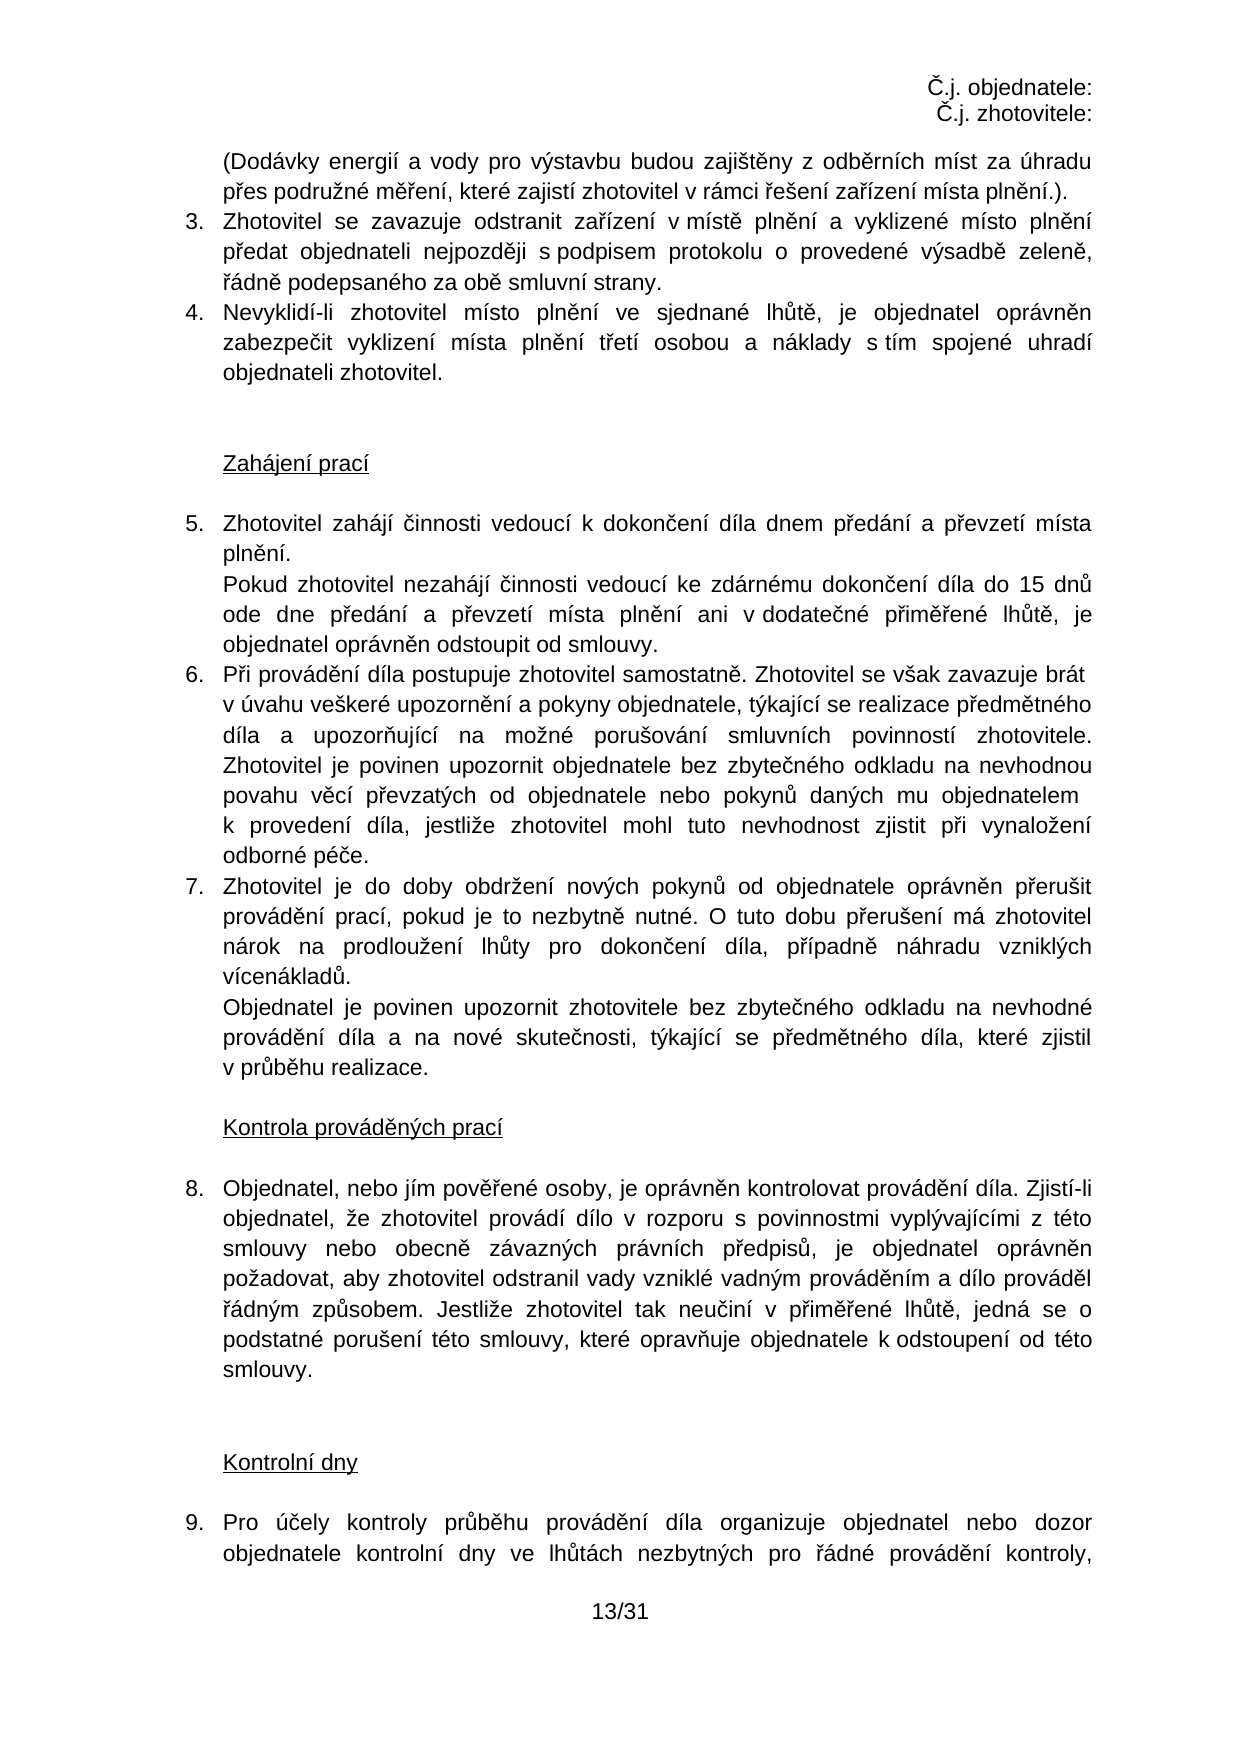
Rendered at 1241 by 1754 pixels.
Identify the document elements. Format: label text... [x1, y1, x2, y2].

list Kontrola prováděných prací [223, 1084, 1093, 1141]
list Zhotovitel zahájí činnosti vedoucí k dokončení díla dnem předání a převzetí místa plnění. Pokud zhotovitel nezahájí činnosti vedoucí ke zdárnému dokončení díla do 15 dnů ode dne předání a převzetí místa plnění ani v dodatečné přiměřené lhůtě, je objednatel oprávněn odstoupit od smlouvy. [185, 510, 1093, 657]
list Objednatel, nebo jím pověřené osoby, je oprávněn kontrolovat provádění díla. Zjistí-li objednatel, že zhotovitel provádí dílo v rozporu s povinnostmi vyplývajícími z této smlouvy nebo obecně závazných právních předpisů, je objednatel oprávněn požadovat, aby zhotovitel odstranil vady vzniklé vadným prováděním a dílo prováděl řádným způsobem. Jestliže zhotovitel tak neučiní v přiměřené lhůtě, jedná se o podstatné porušení této smlouvy, které opravňuje objednatele k odstoupení od této smlouvy. [185, 1175, 1093, 1382]
list Zhotovitel se zavazuje odstranit zařízení v místě plnění a vyklizené místo plnění předat objednateli nejpozději s podpisem protokolu o provedené výsadbě zeleně, řádně podepsaného za obě smluvní strany. [185, 208, 1093, 295]
list Při provádění díla postupuje zhotovitel samostatně. Zhotovitel se však zavazuje brát v úvahu veškeré upozornění a pokyny objednatele, týkající se realizace předmětného díla a upozorňující na možné porušování smluvních povinností zhotovitele. Zhotovitel je povinen upozornit objednatele bez zbytečného odkladu na nevhodnou povahu věcí převzatých od objednatele nebo pokynů daných mu objednatelem k provedení díla, jestliže zhotovitel mohl tuto nevhodnost zjistit při vynaložení odborné péče. [185, 661, 1093, 869]
list Kontrolní dny [223, 1449, 1093, 1475]
list Zhotovitel je do doby obdržení nových pokynů od objednatele oprávněn přerušit provádění prací, pokud je to nezbytně nutné. O tuto dobu přerušení má zhotovitel nárok na prodloužení lhůty pro dokončení díla, případně náhradu vzniklých vícenákladů. Objednatel je povinen upozornit zhotovitele bez zbytečného odkladu na nevhodné provádění díla a na nové skutečnosti, týkající se předmětného díla, které zjistil v průběhu realizace. [185, 873, 1093, 1080]
list Zahájení prací [223, 450, 1093, 476]
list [185, 148, 1093, 204]
list Nevyklidí-li zhotovitel místo plnění ve sjednané lhůtě, je objednatel oprávněn zabezpečit vyklizení místa plnění třetí osobou a náklady s tím spojené uhradí objednateli zhotovitel. [185, 299, 1093, 385]
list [185, 1509, 1093, 1566]
